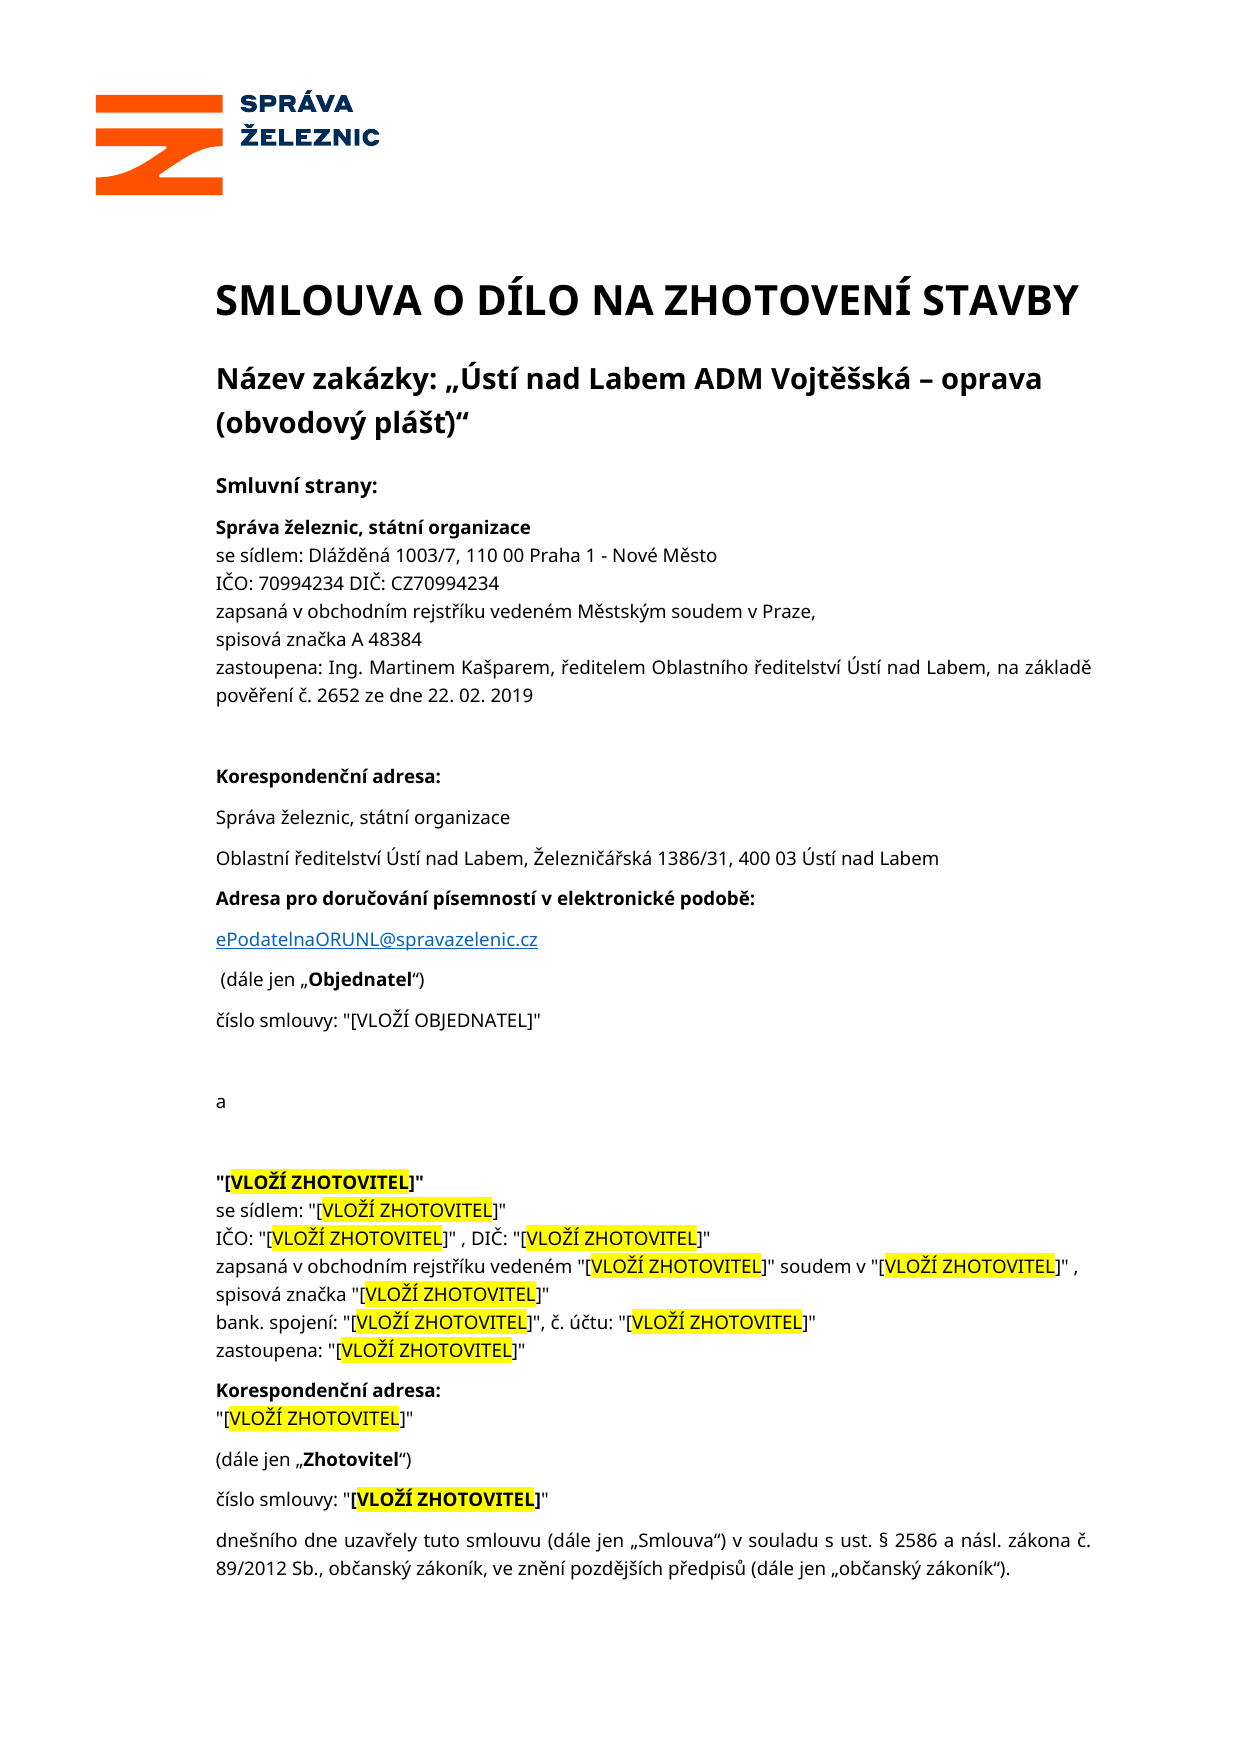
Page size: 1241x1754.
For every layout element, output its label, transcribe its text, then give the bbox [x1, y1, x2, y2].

text "[VLOŽÍ ZHOTOVITEL]" [399, 1406, 1093, 1431]
text zapsaná v obchodním rejstříku vedeném "[VLOŽÍ ZHOTOVITEL]" soudem v "[VLOŽÍ ZHOTOVITEL]" , [216, 1253, 591, 1278]
text SMLOUVA O DÍLO NA ZHOTOVENÍ STAVBY [216, 271, 1093, 328]
text ePodatelnaORUNL@spravazelenic.cz [216, 926, 1093, 951]
text číslo smlouvy: "[VLOŽÍ ZHOTOVITEL]" [534, 1487, 1093, 1512]
text Správa železnic, státní organizace [216, 514, 1093, 540]
text (dále jen „Zhotovitel“) [216, 1446, 1093, 1472]
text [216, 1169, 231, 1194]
text se sídlem: "[VLOŽÍ ZHOTOVITEL]" [216, 1197, 322, 1222]
text dnešního dne uzavřely tuto smlouvu (dále jen „Smlouva“) v souladu s ust. § 2586 a násl. zákona č. 89/2012 Sb., občanský zákoník, ve znění pozdějších předpisů (dále jen „občanský zákoník“). [216, 1527, 1093, 1581]
text IČO: "[VLOŽÍ ZHOTOVITEL]" , DIČ: "[VLOŽÍ ZHOTOVITEL]" [697, 1225, 1093, 1251]
text zastoupena: "[VLOŽÍ ZHOTOVITEL]" [512, 1337, 1093, 1363]
text Korespondenční adresa: [216, 1378, 1093, 1403]
text (dále jen „Objednatel“) [216, 966, 1093, 992]
text číslo smlouvy: "[VLOŽÍ ZHOTOVITEL]" [216, 1487, 357, 1512]
text IČO: 70994234 DIČ: CZ70994234 [216, 571, 1093, 596]
text se sídlem: "[VLOŽÍ ZHOTOVITEL]" [492, 1197, 1093, 1222]
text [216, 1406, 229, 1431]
text Správa železnic, státní organizace [216, 804, 1093, 830]
text číslo smlouvy: "[VLOŽÍ OBJEDNATEL]" [216, 1007, 1093, 1032]
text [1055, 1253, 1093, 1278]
text Smluvní strany: [216, 471, 1093, 499]
text Adresa pro doručování písemností v elektronické podobě: [216, 885, 1093, 911]
text bank. spojení: "[VLOŽÍ ZHOTOVITEL]", č. účtu: "[VLOŽÍ ZHOTOVITEL]" [802, 1309, 1093, 1334]
text spisová značka "[VLOŽÍ ZHOTOVITEL]" [216, 1281, 365, 1307]
text se sídlem: Dlážděná 1003/7, 110 00 Praha 1 - Nové Město [216, 543, 1093, 568]
text Název zakázky: „Ústí nad Labem ADM Vojtěšská – oprava (obvodový plášť)“ [216, 358, 1093, 442]
text zastoupena: "[VLOŽÍ ZHOTOVITEL]" [216, 1337, 341, 1363]
text "[VLOŽÍ ZHOTOVITEL]" [409, 1169, 1093, 1194]
text Korespondenční adresa: [216, 764, 1093, 789]
text spisová značka "[VLOŽÍ ZHOTOVITEL]" [536, 1281, 1093, 1307]
text Oblastní ředitelství Ústí nad Labem, Železničářská 1386/31, 400 03 Ústí nad Labem [216, 845, 1093, 870]
text zastoupena: Ing. Martinem Kašparem, ředitelem Oblastního ředitelství Ústí nad Labem, na základě pověření č. 2652 ze dne 22. 02. 2019 [216, 655, 1093, 708]
text spisová značka A 48384 [216, 627, 1093, 652]
text a [216, 1088, 1093, 1113]
text zapsaná v obchodním rejstříku vedeném Městským soudem v Praze, [216, 599, 1093, 624]
